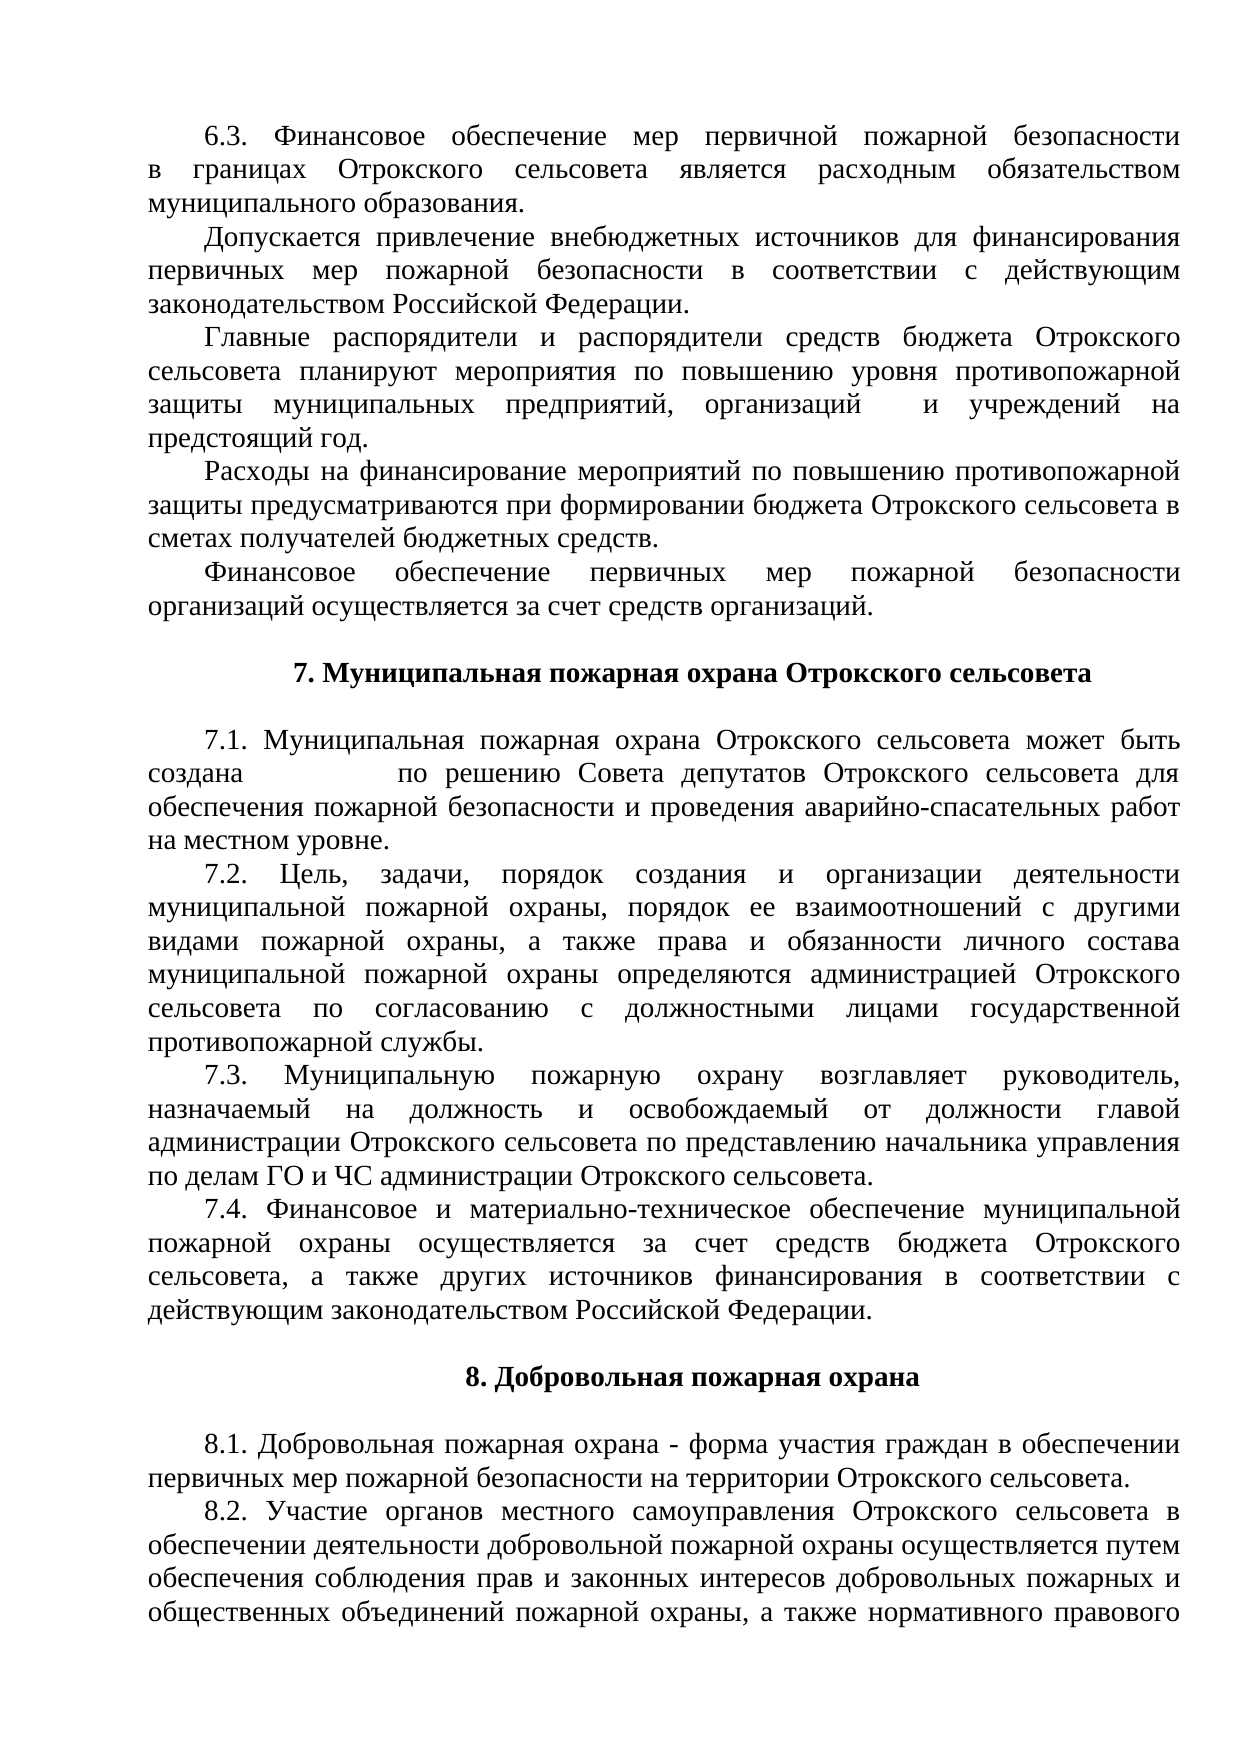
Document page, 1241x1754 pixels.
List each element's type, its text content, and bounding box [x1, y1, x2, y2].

text 7.1. Муниципальная пожарная охрана Отрокского сельсовета может быть создана по решению Совета депутатов Отрокского сельсовета для обеспечения пожарной безопасности и проведения аварийно-спасательных работ на местном уровне. [148, 722, 1181, 856]
text Допускается привлечение внебюджетных источников для финансирования первичных мер пожарной безопасности в соответствии с действующим законодательством Российской Федерации. [148, 219, 1181, 319]
text 7.3. Муниципальную пожарную охрану возглавляет руководитель, назначаемый на должность и освобождаемый от должности главой администрации Отрокского сельсовета по представлению начальника управления по делам ГО и ЧС администрации Отрокского сельсовета. [148, 1057, 1181, 1191]
text 7.4. Финансовое и материально-техническое обеспечение муниципальной пожарной охраны осуществляется за счет средств бюджета Отрокского сельсовета, а также других источников финансирования в соответствии с действующим законодательством Российской Федерации. [148, 1191, 1181, 1326]
text 7.2. Цель, задачи, порядок создания и организации деятельности муниципальной пожарной охраны, порядок ее взаимоотношений с другими видами пожарной охраны, а также права и обязанности личного состава муниципальной пожарной охраны определяются администрацией Отрокского сельсовета по согласованию с должностными лицами государственной противопожарной службы. [148, 856, 1181, 1057]
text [148, 1493, 1181, 1627]
text 8. Добровольная пожарная охрана [148, 1359, 1181, 1393]
text 8.1. Добровольная пожарная охрана - форма участия граждан в обеспечении первичных мер пожарной безопасности на территории Отрокского сельсовета. [148, 1426, 1181, 1493]
text Главные распорядители и распорядители средств бюджета Отрокского сельсовета планируют мероприятия по повышению уровня противопожарной защиты муниципальных предприятий, организаций и учреждений на предстоящий год. [148, 319, 1181, 453]
text 6.3. Финансовое обеспечение мер первичной пожарной безопасности в границах Отрокского сельсовета является расходным обязательством муниципального образования. [148, 118, 1181, 219]
text Расходы на финансирование мероприятий по повышению противопожарной защиты предусматриваются при формировании бюджета Отрокского сельсовета в сметах получателей бюджетных средств. [148, 453, 1181, 554]
text Финансовое обеспечение первичных мер пожарной безопасности организаций осуществляется за счет средств организаций. [148, 554, 1181, 621]
text 7. Муниципальная пожарная охрана Отрокского сельсовета [148, 655, 1181, 688]
